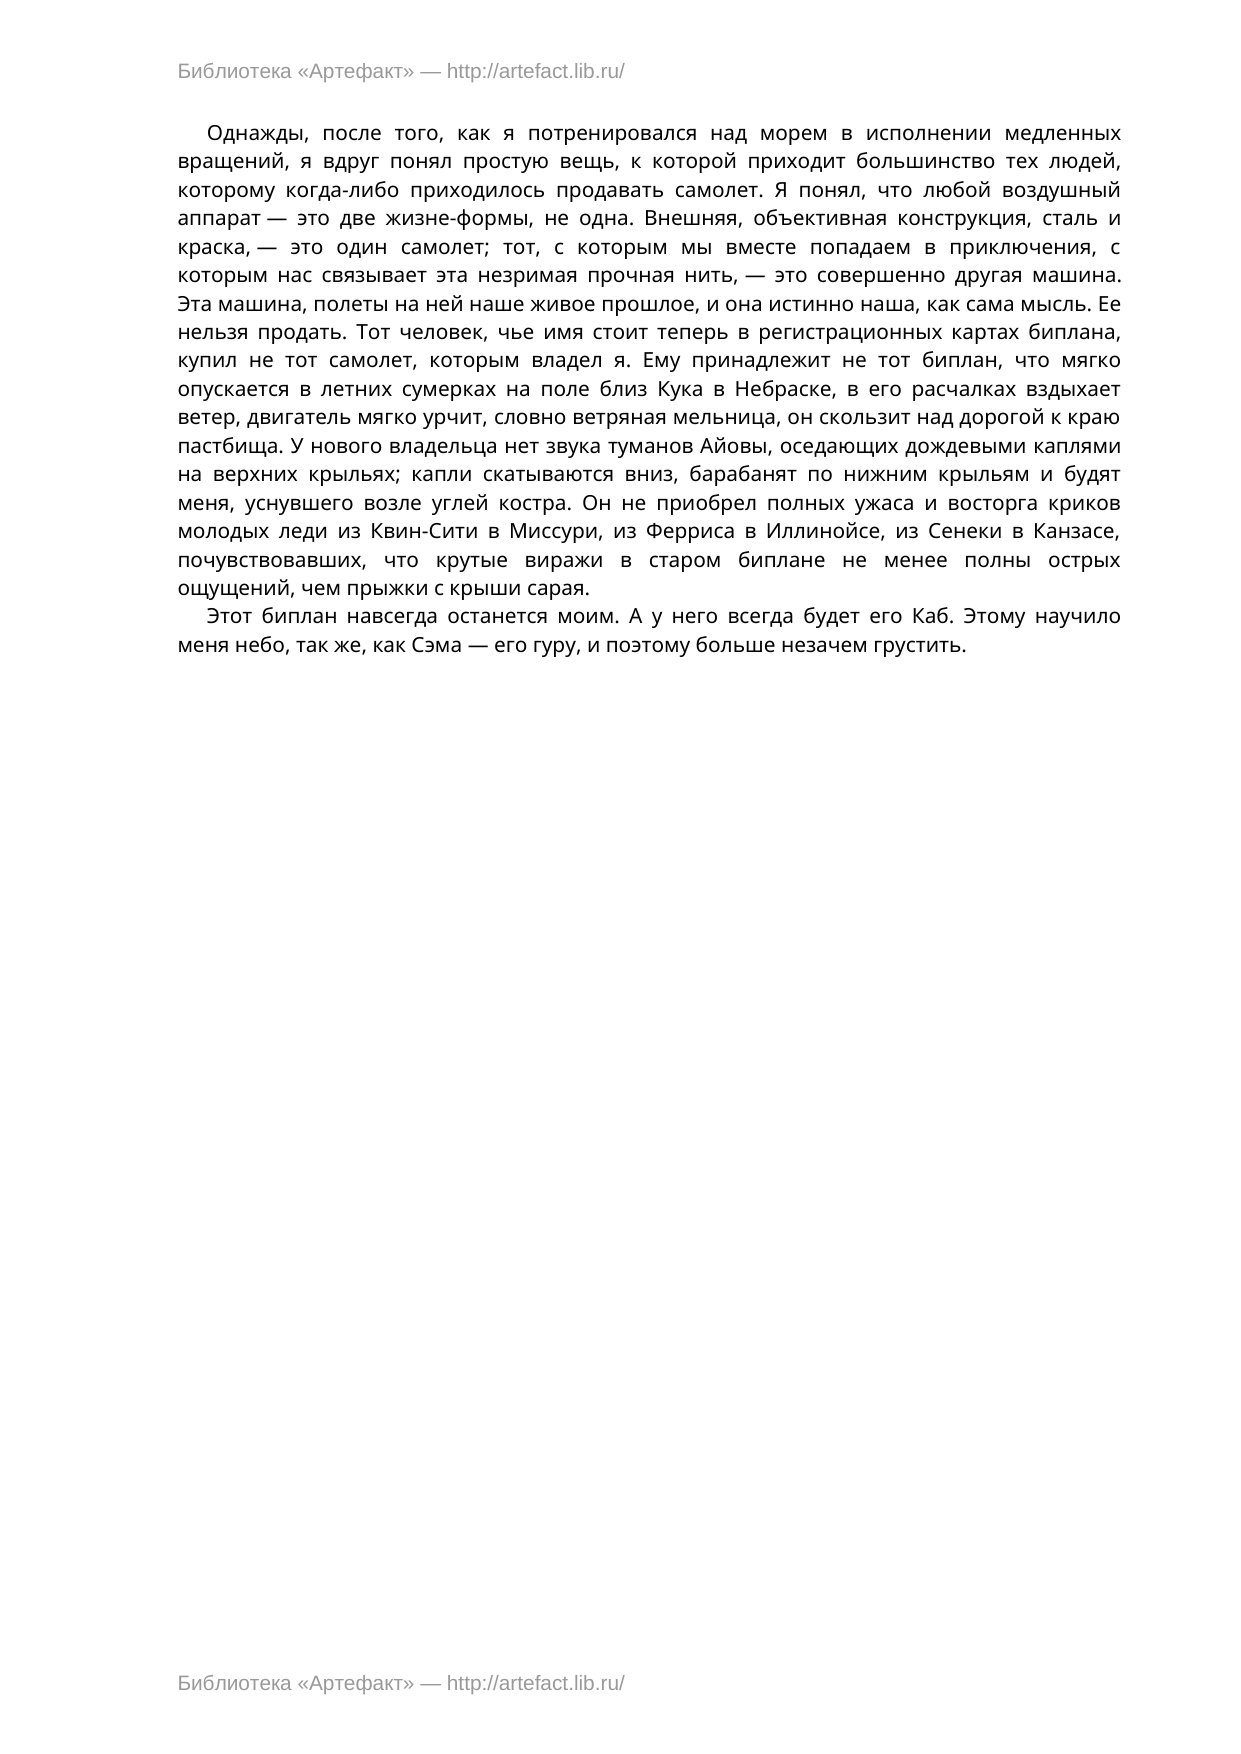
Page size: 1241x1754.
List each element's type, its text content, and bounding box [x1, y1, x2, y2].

text Этот биплан навсегда останется моим. А у него всегда будет его Каб. Этому научило меня небо, так же, как Сэма — его гуру, и поэтому больше незачем грустить. [177, 602, 1122, 658]
text Однажды, после того, как я потренировался над морем в исполнении медленных вращений, я вдруг понял простую вещь, к которой приходит большинство тех людей, которому когда-либо приходилось продавать самолет. Я понял, что любой воздушный аппарат — это две жизне-формы, не одна. Внешняя, объективная конструкция, сталь и краска, — это один самолет; тот, с которым мы вместе попадаем в приключения, с которым нас связывает эта незримая прочная нить, — это совершенно другая машина. Эта машина, полеты на ней наше живое прошлое, и она истинно наша, как сама мысль. Ее нельзя продать. Тот человек, чье имя стоит теперь в регистрационных картах биплана, купил не тот самолет, которым владел я. Ему принадлежит не тот биплан, что мягко опускается в летних сумерках на поле близ Кука в Небраске, в его расчалках вздыхает ветер, двигатель мягко урчит, словно ветряная мельница, он скользит над дорогой к краю пастбища. У нового владельца нет звука туманов Айовы, оседающих дождевыми каплями на верхних крыльях; капли скатываются вниз, барабанят по нижним крыльям и будят меня, уснувшего возле углей костра. Он не приобрел полных ужаса и восторга криков молодых леди из Квин-Сити в Миссури, из Ферриса в Иллинойсе, из Сенеки в Канзасе, почувствовавших, что крутые виражи в старом биплане не менее полны острых ощущений, чем прыжки с крыши сарая. [177, 118, 1122, 602]
